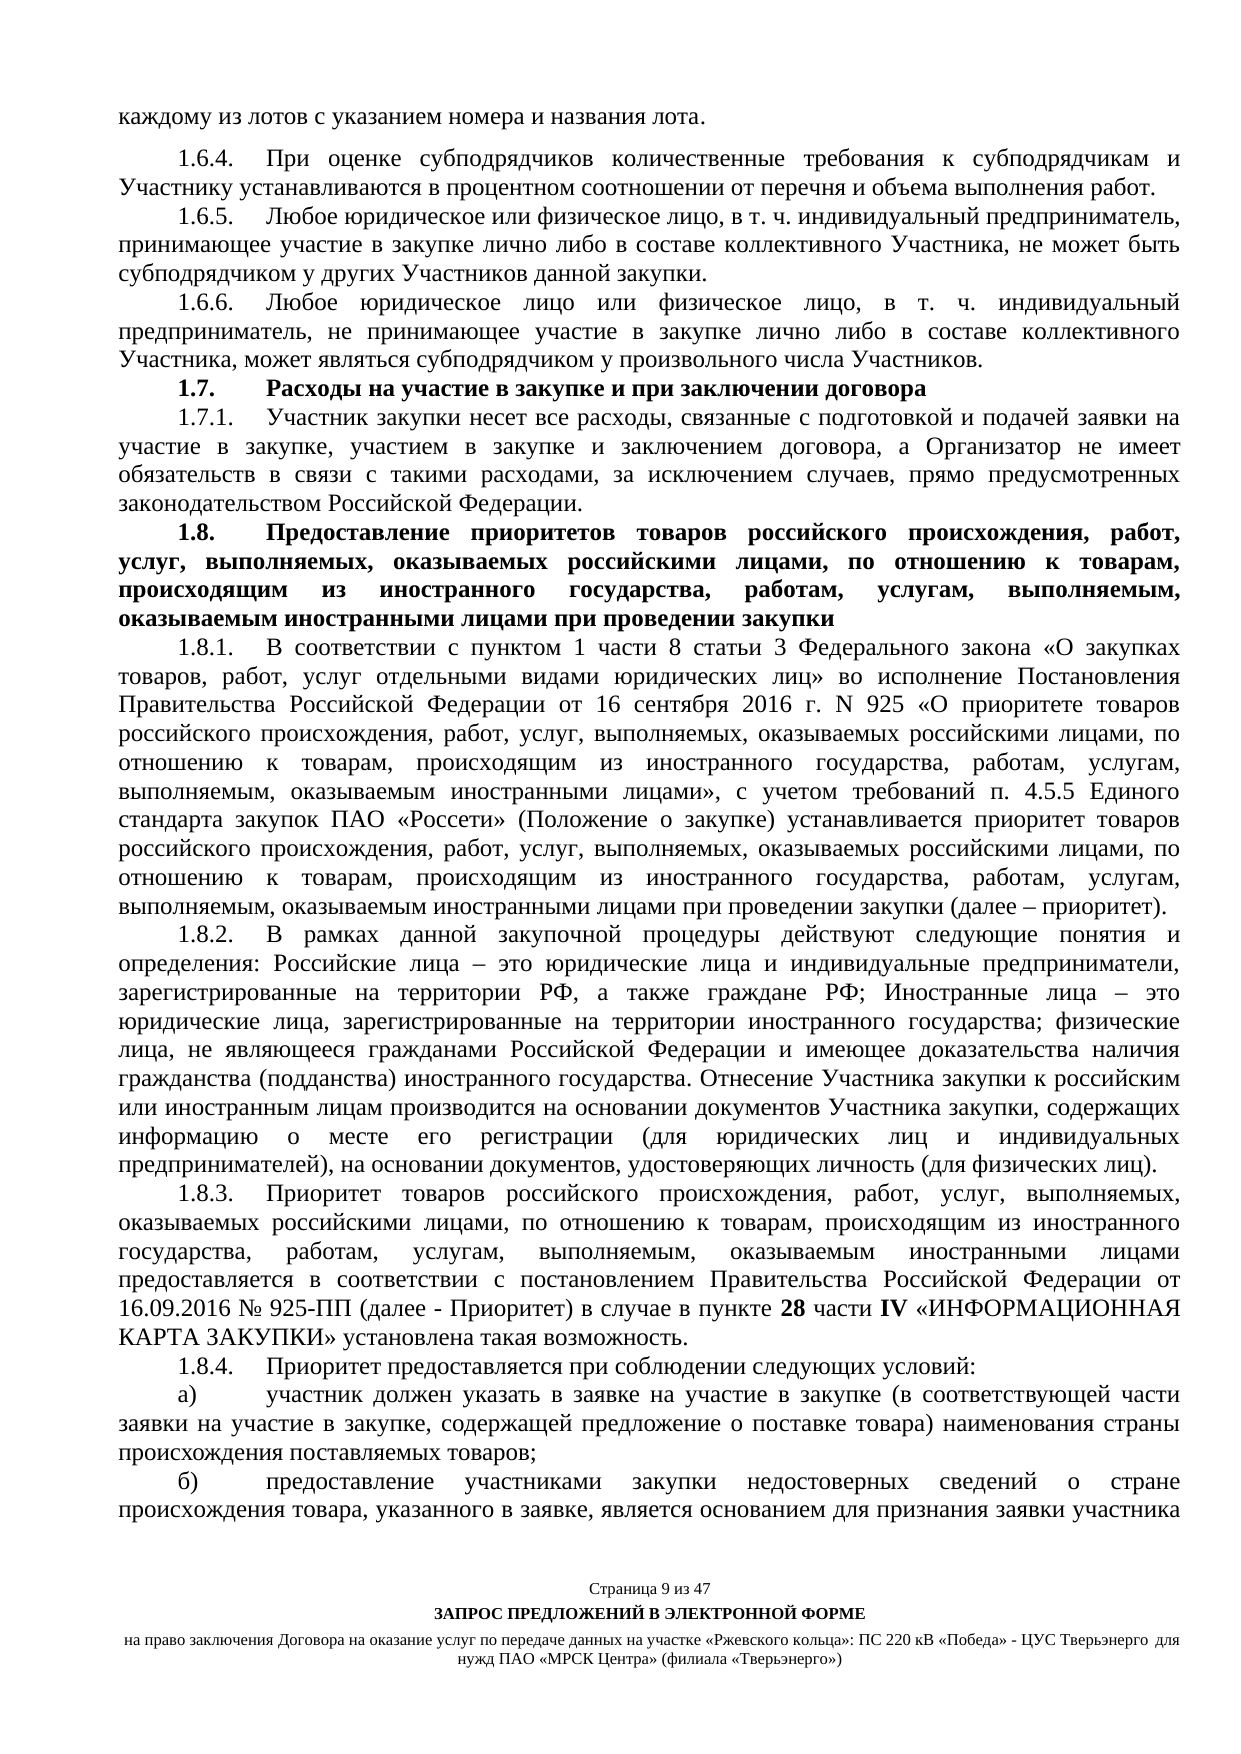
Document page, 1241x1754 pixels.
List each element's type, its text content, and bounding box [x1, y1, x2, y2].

subtitle В рамках данной закупочной процедуры действуют следующие понятия и определения: Российские лица – это юридические лица и индивидуальные предприниматели, зарегистрированные на территории РФ, а также граждане РФ; Иностранные лица – это юридические лица, зарегистрированные на территории иностранного государства; физические лица, не являющееся гражданами Российской Федерации и имеющее доказательства наличия гражданства (подданства) иностранного государства. Отнесение Участника закупки к российским или иностранным лицам производится на основании документов Участника закупки, содержащих информацию о месте его регистрации (для юридических лиц и индивидуальных предпринимателей), на основании документов, удостоверяющих личность (для физических лиц). [118, 919, 1181, 1178]
subtitle Приоритет товаров российского происхождения, работ, услуг, выполняемых, оказываемых российскими лицами, по отношению к товарам, происходящим из иностранного государства, работам, услугам, выполняемым, оказываемым иностранными лицами предоставляется в соответствии с постановлением Правительства Российской Федерации от 16.09.2016 № 925-ПП (далее - Приоритет) в случае в пункте 28 части IV «ИНФОРМАЦИОННАЯ КАРТА ЗАКУПКИ» установлена такая возможность. [118, 1178, 1181, 1351]
subtitle Участник закупки несет все расходы, связанные с подготовкой и подачей заявки на участие в закупке, участием в закупке и заключением договора, а Организатор не имеет обязательств в связи с такими расходами, за исключением случаев, прямо предусмотренных законодательством Российской Федерации. [118, 402, 1181, 517]
subtitle Любое юридическое лицо или физическое лицо, в т. ч. индивидуальный предприниматель, не принимающее участие в закупке лично либо в составе коллективного Участника, может являться субподрядчиком у произвольного числа Участников. [118, 287, 1181, 373]
subtitle В соответствии с пунктом 1 части 8 статьи 3 Федерального закона «О закупках товаров, работ, услуг отдельными видами юридических лиц» во исполнение Постановления Правительства Российской Федерации от 16 сентября 2016 г. N 925 «О приоритете товаров российского происхождения, работ, услуг, выполняемых, оказываемых российскими лицами, по отношению к товарам, происходящим из иностранного государства, работам, услугам, выполняемым, оказываемым иностранными лицами», с учетом требований п. 4.5.5 Единого стандарта закупок ПАО «Россети» (Положение о закупке) устанавливается приоритет товаров российского происхождения, работ, услуг, выполняемых, оказываемых российскими лицами, по отношению к товарам, происходящим из иностранного государства, работам, услугам, выполняемым, оказываемым иностранными лицами при проведении закупки (далее – приоритет). [118, 632, 1181, 919]
subtitle При оценке субподрядчиков количественные требования к субподрядчикам и Участнику устанавливаются в процентном соотношении от перечня и объема выполнения работ. [118, 143, 1181, 201]
subtitle Предоставление приоритетов товаров российского происхождения, работ, услуг, выполняемых, оказываемых российскими лицами, по отношению к товарам, происходящим из иностранного государства, работам, услугам, выполняемым, оказываемым иностранными лицами при проведении закупки [118, 517, 1181, 632]
subtitle Приоритет предоставляется при соблюдении следующих условий: [118, 1351, 1181, 1379]
list участник должен указать в заявке на участие в закупке (в соответствующей части заявки на участие в закупке, содержащей предложение о поставке товара) наименования страны происхождения поставляемых товаров; [118, 1379, 1181, 1466]
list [118, 101, 1181, 130]
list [118, 1466, 1181, 1523]
subtitle Любое юридическое или физическое лицо, в т. ч. индивидуальный предприниматель, принимающее участие в закупке лично либо в составе коллективного Участника, не может быть субподрядчиком у других Участников данной закупки. [118, 201, 1181, 287]
subtitle Расходы на участие в закупке и при заключении договора [118, 373, 1181, 402]
